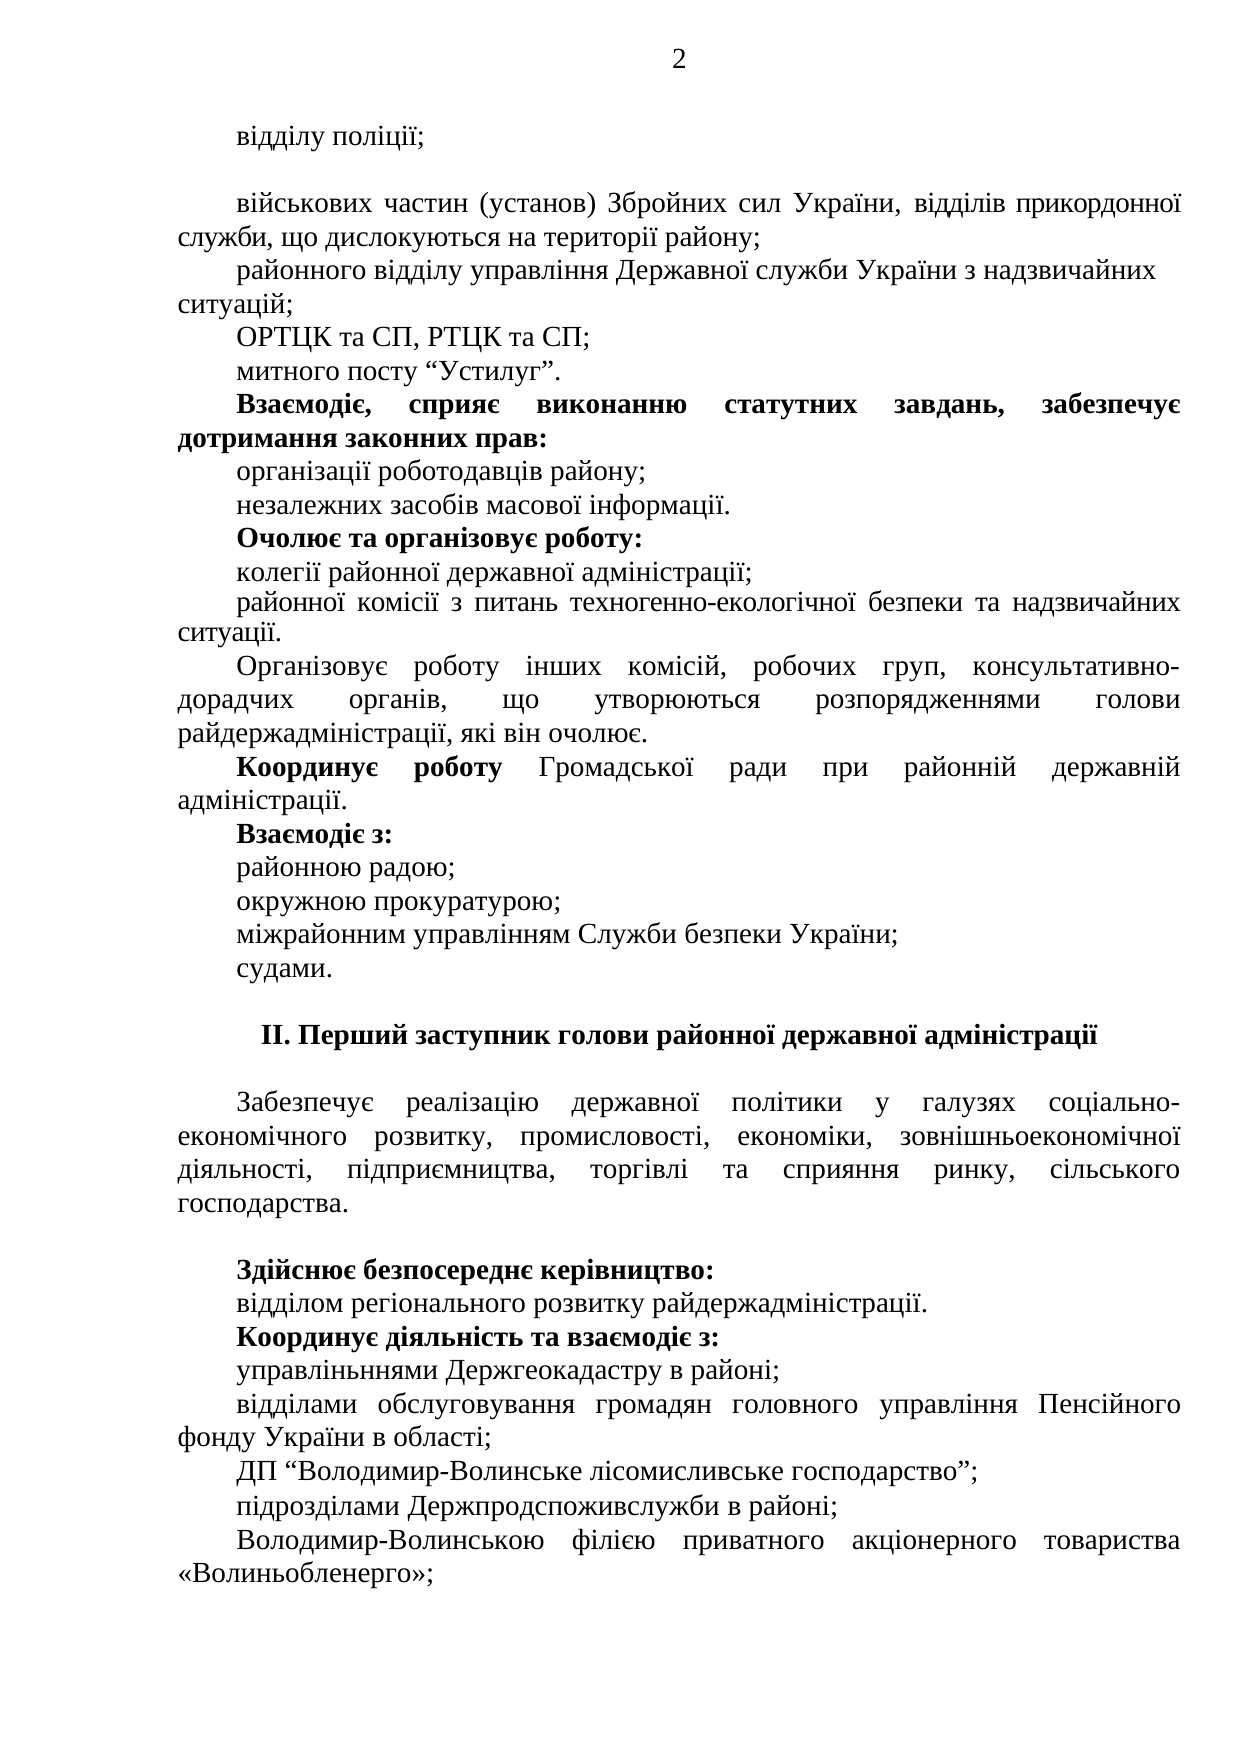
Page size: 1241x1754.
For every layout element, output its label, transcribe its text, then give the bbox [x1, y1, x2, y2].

text підрозділами Держпродспоживслужби в районі; [177, 1487, 1181, 1522]
text районною радою; [177, 849, 1181, 883]
text незалежних засобів масової інформації. [177, 487, 1181, 521]
text Координує діяльність та взаємодіє з: [177, 1319, 1181, 1352]
text ДП “Володимир-Волинське лісомисливське господарство”; [177, 1453, 1181, 1487]
text митного посту “Устилуг”. [177, 353, 1181, 386]
text управліньннями Держгеокадастру в районі; [177, 1352, 1181, 1386]
text колегії районної державної адміністрації; [177, 554, 1181, 588]
text Володимир-Волинською філією приватного акціонерного товариства «Волиньобленерго»; [177, 1522, 1181, 1589]
text відділу поліції; [177, 118, 1181, 152]
text районної комісії з питань техногенно-екологічної безпеки та надзвичайних ситуації. [177, 588, 1181, 648]
text Координує роботу Громадської ради при районній державній адміністрації. [177, 749, 1181, 816]
text Взаємодіє з: [177, 816, 1181, 849]
text Забезпечує реалізацію державної політики у галузях соціально-економічного розвитку, промисловості, економіки, зовнішньоекономічної діяльності, підприємництва, торгівлі та сприяння ринку, сільського господарства. [177, 1084, 1181, 1218]
text організації роботодавців району; [177, 453, 1181, 487]
text окружною прокуратурою; [177, 883, 1181, 916]
text Взаємодіє, сприяє виконанню статутних завдань, забезпечує дотримання законних прав: [177, 386, 1181, 453]
text Здійснює безпосереднє керівництво: [177, 1252, 1181, 1285]
text Організовує роботу інших комісій, робочих груп, консультативно-дорадчих органів, що утворюються розпорядженнями голови райдержадміністрації, які він очолює. [177, 648, 1181, 749]
text військових частин (установ) Збройних сил України, відділів прикордонної служби, що дислокуються на території району; [177, 185, 1181, 252]
text судами. [177, 950, 1181, 983]
text Очолює та організовує роботу: [177, 521, 1181, 554]
text ІІ. Перший заступник голови районної державної адміністрації [177, 1017, 1181, 1051]
text відділом регіонального розвитку райдержадміністрації. [177, 1285, 1181, 1319]
text відділами обслуговування громадян головного управління Пенсійного фонду України в області; [177, 1386, 1181, 1453]
text ОРТЦК та СП, РТЦК та СП; [177, 319, 1181, 353]
text районного відділу управління Державної служби України з надзвичайних ситуацій; [177, 252, 1181, 319]
text міжрайонним управлінням Служби безпеки України; [177, 916, 1181, 950]
